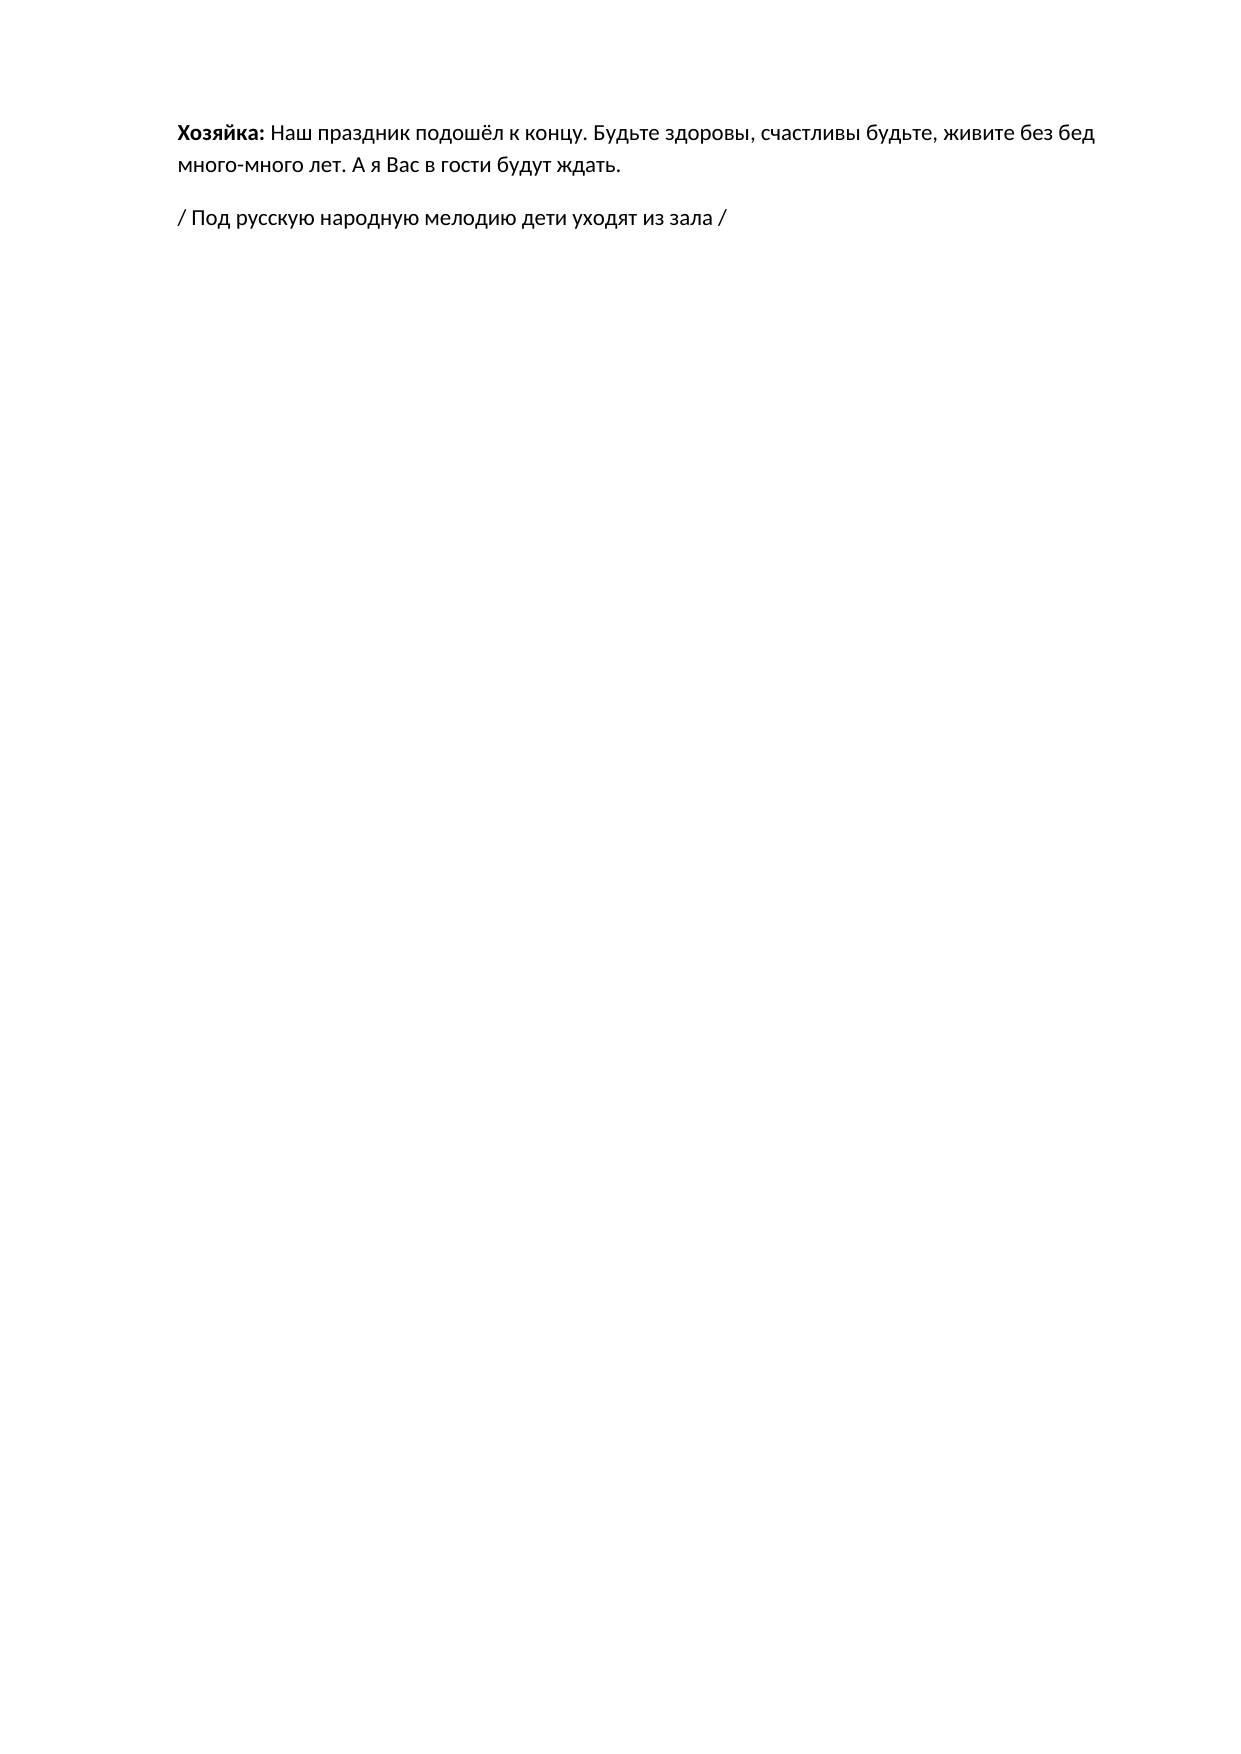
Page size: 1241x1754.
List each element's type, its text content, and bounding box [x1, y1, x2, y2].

text Хозяйка: Наш праздник подошёл к концу. Будьте здоровы, счастливы будьте, живите без бед много-много лет. А я Вас в гости будут ждать. [177, 118, 1152, 178]
text / Под русскую народную мелодию дети уходят из зала / [177, 203, 1152, 231]
